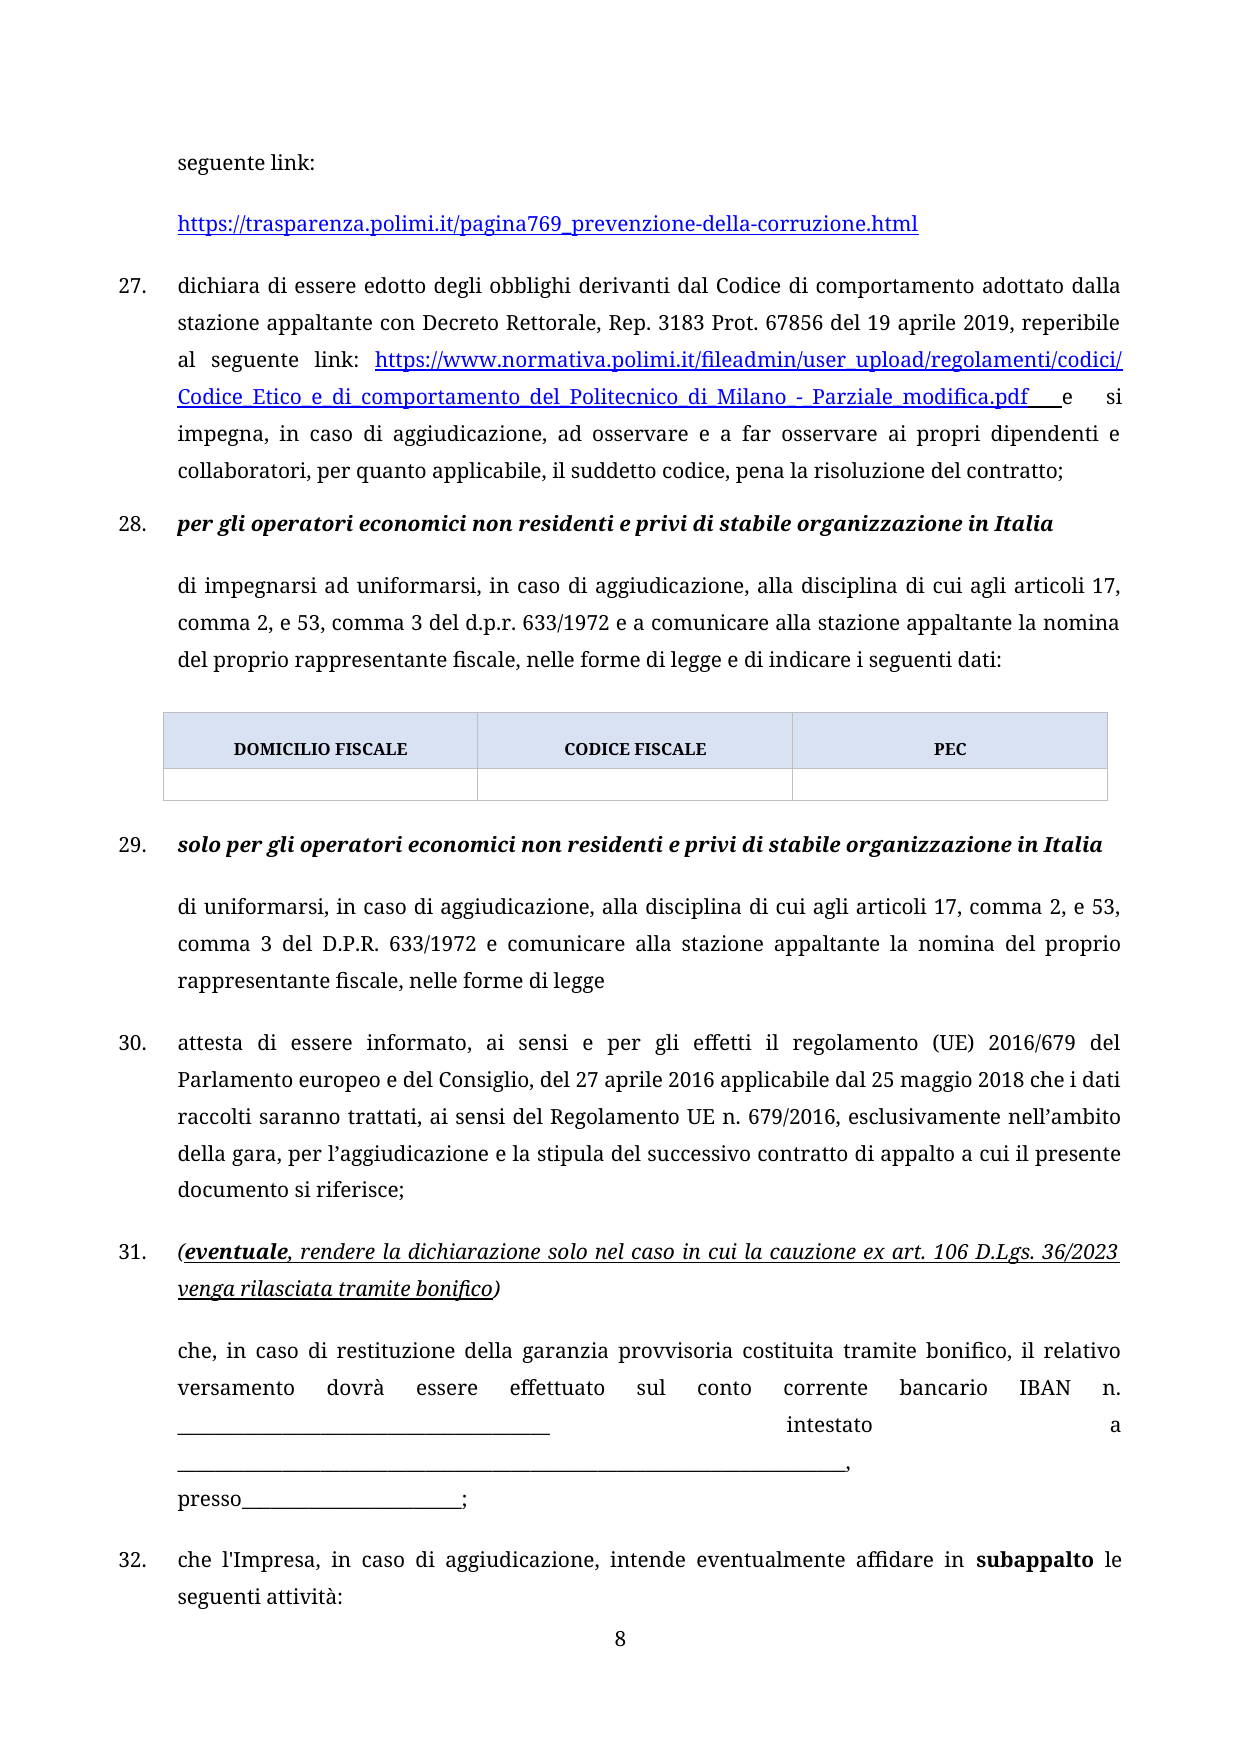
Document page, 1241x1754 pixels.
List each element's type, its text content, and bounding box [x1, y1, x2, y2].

list attesta di essere informato, ai sensi e per gli effetti il regolamento (UE) 2016/679 del Parlamento europeo e del Consiglio, del 27 aprile 2016 applicabile dal 25 maggio 2018 che i dati raccolti saranno trattati, ai sensi del Regolamento UE n. 679/2016, esclusivamente nell’ambito della gara, per l’aggiudicazione e la stipula del successivo contratto di appalto a cui il presente documento si riferisce; [118, 1028, 1122, 1204]
table_header CODICE FISCALE [478, 713, 792, 768]
table_header DOMICILIO FISCALE [164, 713, 477, 768]
table_cell [793, 769, 1107, 799]
list che, in caso di restituzione della garanzia provvisoria costituita tramite bonifico, il relativo versamento dovrà essere effettuato sul conto corrente bancario IBAN n. _______________________________________ intestato a ______________________________________________________________________, presso_______________________; [177, 1336, 1122, 1512]
list di impegnarsi ad uniformarsi, in caso di aggiudicazione, alla disciplina di cui agli articoli 17, comma 2, e 53, comma 3 del d.p.r. 633/1972 e a comunicare alla stazione appaltante la nomina del proprio rappresentante fiscale, nelle forme di legge e di indicare i seguenti dati: [177, 571, 1122, 673]
list (eventuale, rendere la dichiarazione solo nel caso in cui la cauzione ex art. 106 D.Lgs. 36/2023 venga rilasciata tramite bonifico) [118, 1237, 1122, 1303]
list che l'Impresa, in caso di aggiudicazione, intende eventualmente affidare in subappalto le seguenti attività: [118, 1546, 1122, 1611]
table_cell [164, 769, 477, 799]
list per gli operatori economici non residenti e privi di stabile organizzazione in Italia [118, 509, 1122, 538]
table_header PEC [793, 713, 1107, 768]
table_cell [478, 769, 792, 799]
list dichiara di essere edotto degli obblighi derivanti dal Codice di comportamento adottato dalla stazione appaltante con Decreto Rettorale, Rep. 3183 Prot. 67856 del 19 aprile 2019, reperibile al seguente link: https://www.normativa.polimi.it/fileadmin/user_upload/regolamenti/codici/Codice_Etico_e_di_comportamento_del_Politecnico_di_Milano_-_Parziale_modifica.pdf e si impegna, in caso di aggiudicazione, ad osservare e a far osservare ai propri dipendenti e collaboratori, per quanto applicabile, il suddetto codice, pena la risoluzione del contratto; [118, 271, 1122, 484]
list https://trasparenza.polimi.it/pagina769_prevenzione-della-corruzione.html [177, 209, 1122, 238]
list solo per gli operatori economici non residenti e privi di stabile organizzazione in Italia [118, 831, 1122, 859]
list di uniformarsi, in caso di aggiudicazione, alla disciplina di cui agli articoli 17, comma 2, e 53, comma 3 del D.P.R. 633/1972 e comunicare alla stazione appaltante la nomina del proprio rappresentante fiscale, nelle forme di legge [177, 892, 1122, 994]
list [118, 148, 1122, 176]
